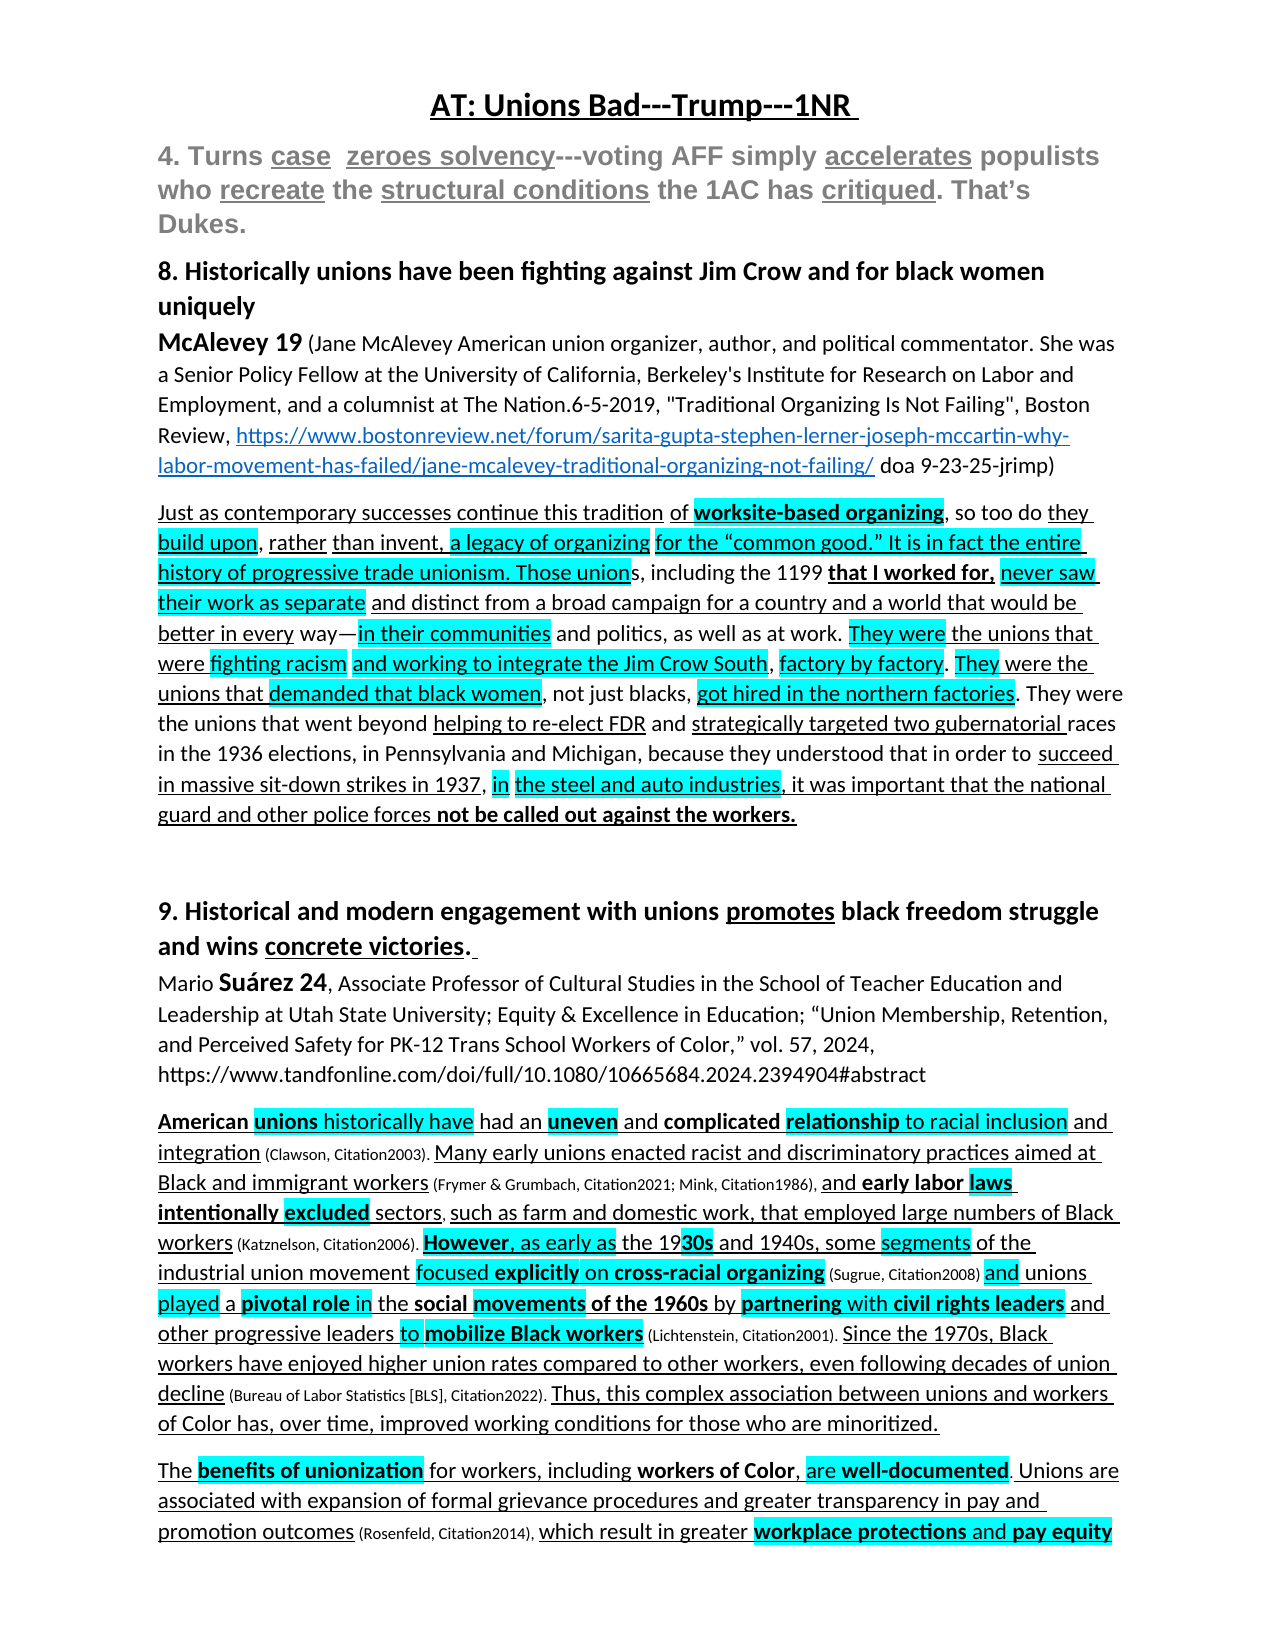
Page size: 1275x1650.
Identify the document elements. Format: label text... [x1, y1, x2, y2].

text McAlevey 19 (Jane McAlevey American union organizer, author, and political commentator. She was a Senior Policy Fellow at the University of California, Berkeley's Institute for Research on Labor and Employment, and a columnist at The Nation.6-5-2019, "Traditional Organizing Is Not Failing", Boston Review, https://www.bostonreview.net/forum/sarita-gupta-stephen-lerner-joseph-mccartin-why-labor-movement-has-failed/jane-mcalevey-traditional-organizing-not-failing/ doa 9-23-25-jrimp) [158, 325, 1123, 479]
subtitle AT: Unions Bad---Trump---1NR [158, 84, 1123, 124]
text American unions historically have had an uneven and complicated relationship to racial inclusion and integration (Clawson, Citation2003). Many early unions enacted racist and discriminatory practices aimed at Black and immigrant workers (Frymer & Grumbach, Citation2021; Mink, Citation1986), and early labor laws intentionally excluded sectors, such as farm and domestic work, that employed large numbers of Black workers (Katznelson, Citation2006). However, as early as the 1930s and 1940s, some segments of the industrial union movement focused explicitly on cross-racial organizing (Sugrue, Citation2008) and unions played a pivotal role in the social movements of the 1960s by partnering with civil rights leaders and other progressive leaders to mobilize Black workers (Lichtenstein, Citation2001). Since the 1970s, Black workers have enjoyed higher union rates compared to other workers, even following decades of union decline (Bureau of Labor Statistics [BLS], Citation2022). Thus, this complex association between unions and workers of Color has, over time, improved working conditions for those who are minoritized. [158, 1107, 1123, 1437]
text Just as contemporary successes continue this tradition of worksite-based organizing, so too do they build upon, rather than invent, a legacy of organizing for the “common good.” It is in fact the entire history of progressive trade unionism. Those unions, including the 1199 that I worked for, never saw their work as separate and distinct from a broad campaign for a country and a world that would be better in every way—in their communities and politics, as well as at work. They were the unions that were fighting racism and working to integrate the Jim Crow South, factory by factory. They were the unions that demanded that black women, not just blacks, got hired in the northern factories. They were the unions that went beyond helping to re-elect FDR and strategically targeted two gubernatorial races in the 1936 elections, in Pennsylvania and Michigan, because they understood that in order to succeed in massive sit-down strikes in 1937, in the steel and auto industries, it was important that the national guard and other police forces not be called out against the workers. [158, 498, 1123, 828]
text Mario Suárez 24, Associate Professor of Cultural Studies in the School of Teacher Education and Leadership at Utah State University; Equity & Excellence in Education; “Union Membership, Retention, and Perceived Safety for PK-12 Trans School Workers of Color,” vol. 57, 2024, https://www.tandfonline.com/doi/full/10.1080/10665684.2024.2394904#abstract [158, 965, 1123, 1088]
subtitle 9. Historical and modern engagement with unions promotes black freedom struggle and wins concrete victories. [158, 894, 1123, 962]
text 4. Turns case zeroes solvency---voting AFF simply accelerates populists who recreate the structural conditions the 1AC has critiqued. That’s Dukes. [158, 140, 1123, 239]
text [158, 1456, 1123, 1545]
subtitle 8. Historically unions have been fighting against Jim Crow and for black women uniquely [158, 254, 1123, 322]
